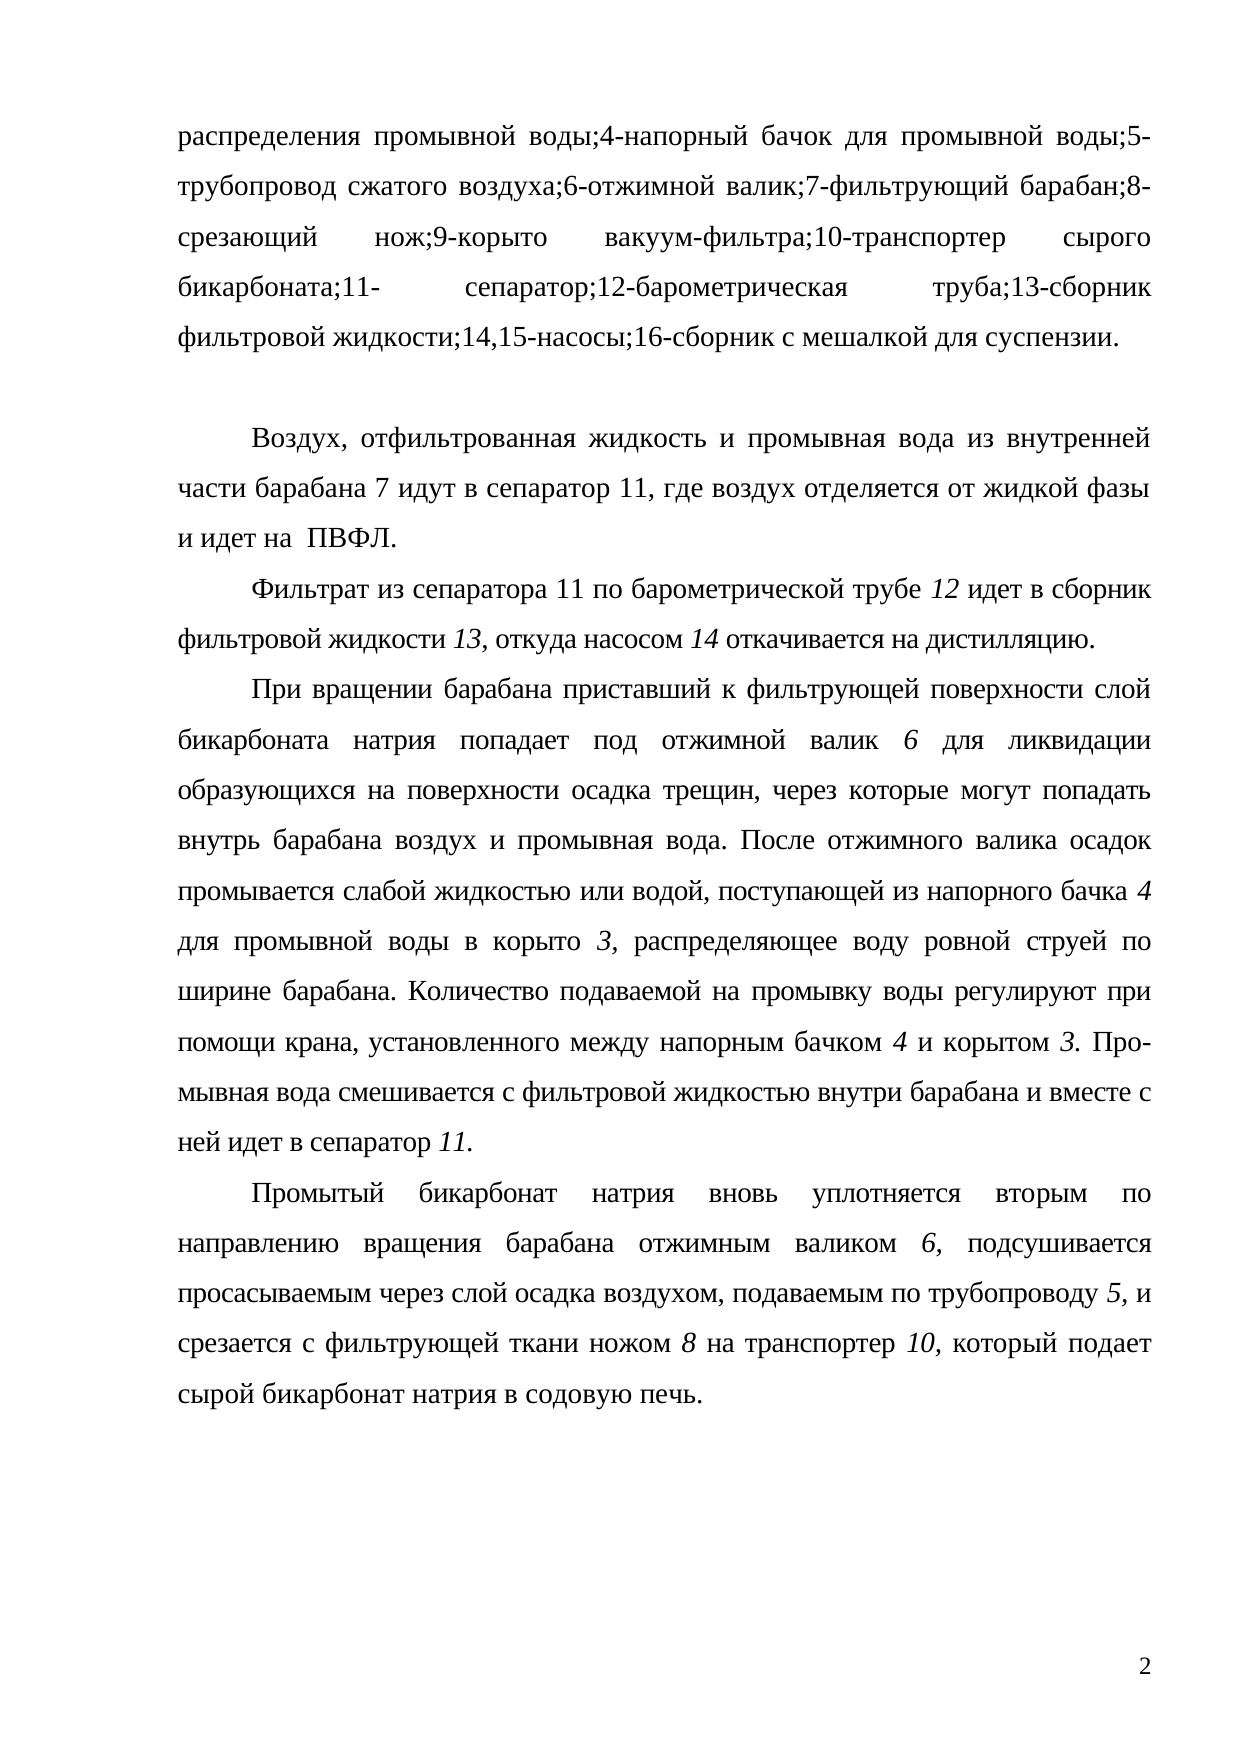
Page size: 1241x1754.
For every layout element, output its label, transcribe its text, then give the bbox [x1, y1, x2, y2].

text При вращении барабана приставший к фильтрующей поверхности слой бикарбоната натрия попадает под отжимной валик 6 для ликвидации образующихся на поверхности осадка трещин, через которые могут попадать внутрь барабана воздух и промывная вода. После отжимного валика осадок промывается слабой жидкостью или водой, поступающей из напорного бачка 4 для промывной воды в корыто 3, распределяющее воду ровной струей по ширине барабана. Количество подаваемой на промывку воды регулируют при помощи крана, установленного между напорным бачком 4 и корытом 3. Промывная вода смешивается с фильтровой жидкостью внутри барабана и вместе с ней идет в сепаратор 11. [177, 672, 1152, 1158]
text Промытый бикарбонат натрия вновь уплотняется вторым по направлению вращения барабана отжимным валиком 6, подсушивается просасываемым через слой осадка воздухом, подаваемым по трубопроводу 5, и срезается с фильтрующей ткани ножом 8 на транспортер 10, который подает сырой бикарбонат натрия в содовую печь. [177, 1175, 1152, 1409]
text Воздух, отфильтрованная жидкость и промывная вода из внутренней части барабана 7 идут в сепаратор 11, где воздух отделяется от жидкой фазы и идет на ПВФЛ. [177, 420, 1152, 554]
text Фильтрат из сепаратора 11 по барометрической трубе 12 идет в сборник фильтровой жидкости 13, откуда насосом 14 откачивается на дистилляцию. [177, 571, 1152, 655]
